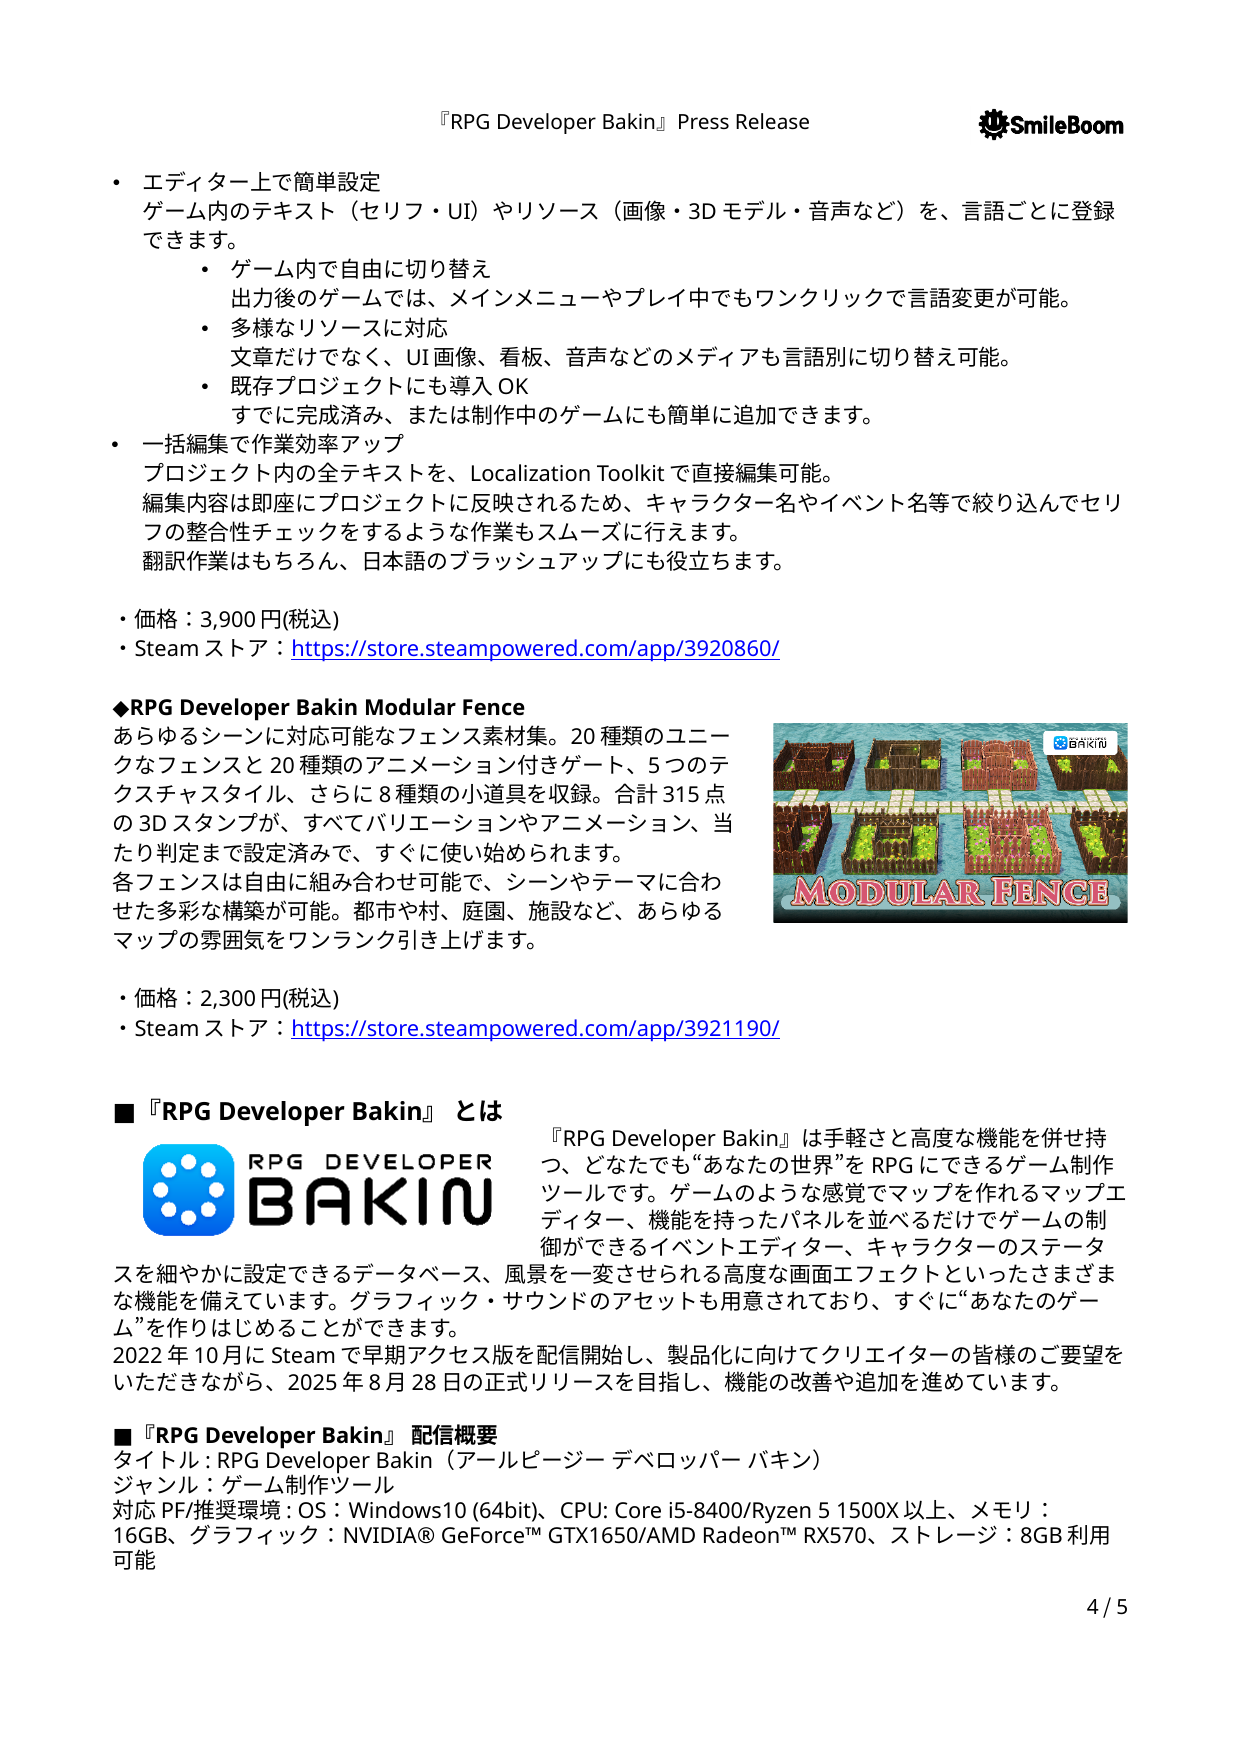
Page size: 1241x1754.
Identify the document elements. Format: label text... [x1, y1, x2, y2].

text ◆RPG Developer Bakin Modular Fence [112, 692, 1128, 721]
text あらゆるシーンに対応可能なフェンス素材集。20種類のユニークなフェンスと20種類のアニメーション付きゲート、5つのテクスチャスタイル、さらに8種類の小道具を収録。合計315点の3Dスタンプが、すべてバリエーションやアニメーション、当たり判定まで設定済みで、すぐに使い始められます。 [112, 721, 1128, 867]
text タイトル : RPG Developer Bakin（アールピージー デベロッパー バキン） [112, 1448, 1128, 1473]
text 『RPG Developer Bakin』は手軽さと高度な機能を併せ持つ、どなたでも“あなたの世界”をRPGにできるゲーム制作ツールです。ゲームのような感覚でマップを作れるマップエディター、機能を持ったパネルを並べるだけでゲームの制御ができるイベントエディター、キャラクターのステータスを細やかに設定できるデータベース、風景を一変させられる高度な画面エフェクトといったさまざまな機能を備えています。グラフィック・サウンドのアセットも用意されており、すぐに“あなたのゲーム”を作りはじめることができます。 [112, 1125, 1128, 1342]
text ・Steamストア：https://store.steampowered.com/app/3921190/ [112, 1013, 1128, 1042]
text ・Steamストア：https://store.steampowered.com/app/3920860/ [112, 633, 1128, 663]
picture [112, 1126, 522, 1248]
list 既存プロジェクトにも導入OK すでに完成済み、または制作中のゲームにも簡単に追加できます。 [201, 371, 1128, 429]
list 一括編集で作業効率アップ プロジェクト内の全テキストを、Localization Toolkitで直接編集可能。 編集内容は即座にプロジェクトに反映されるため、キャラクター名やイベント名等で絞り込んでセリフの整合性チェックをするような作業もスムーズに行えます。 翻訳作業はもちろん、日本語のブラッシュアップにも役立ちます。 [111, 429, 1128, 575]
list 多様なリソースに対応 文章だけでなく、UI画像、看板、音声などのメディアも言語別に切り替え可能。 [201, 313, 1128, 371]
picture [970, 106, 1128, 145]
list ゲーム内で自由に切り替え 出力後のゲームでは、メインメニューやプレイ中でもワンクリックで言語変更が可能。 [201, 254, 1128, 313]
text 2022年10月にSteamで早期アクセス版を配信開始し、製品化に向けてクリエイターの皆様のご要望をいただきながら、2025年8月28日の正式リリースを目指し、機能の改善や追加を進めています。 [112, 1342, 1128, 1396]
text ジャンル：ゲーム制作ツール [112, 1473, 1128, 1498]
list エディター上で簡単設定 ゲーム内のテキスト（セリフ・UI）やリソース（画像・3Dモデル・音声など）を、言語ごとに登録できます。 [113, 167, 1128, 254]
text ・価格：3,900円(税込) [112, 604, 1128, 633]
text ■『RPG Developer Bakin』 とは [112, 1100, 1128, 1125]
text ・価格：2,300円(税込) [112, 983, 1128, 1013]
text 各フェンスは自由に組み合わせ可能で、シーンやテーマに合わせた多彩な構築が可能。都市や村、庭園、施設など、あらゆるマップの雰囲気をワンランク引き上げます。 [112, 867, 1128, 954]
text 対応PF/推奨環境 : OS：Windows10 (64bit)、CPU: Core i5-8400/Ryzen 5 1500X以上、メモリ：16GB、グラフィック：NVIDIA® GeForce™ GTX1650/AMD Radeon™ RX570、ストレージ：8GB利用可能 [112, 1498, 1128, 1573]
text ■『RPG Developer Bakin』 配信概要 [112, 1423, 1128, 1448]
picture [773, 723, 1128, 923]
